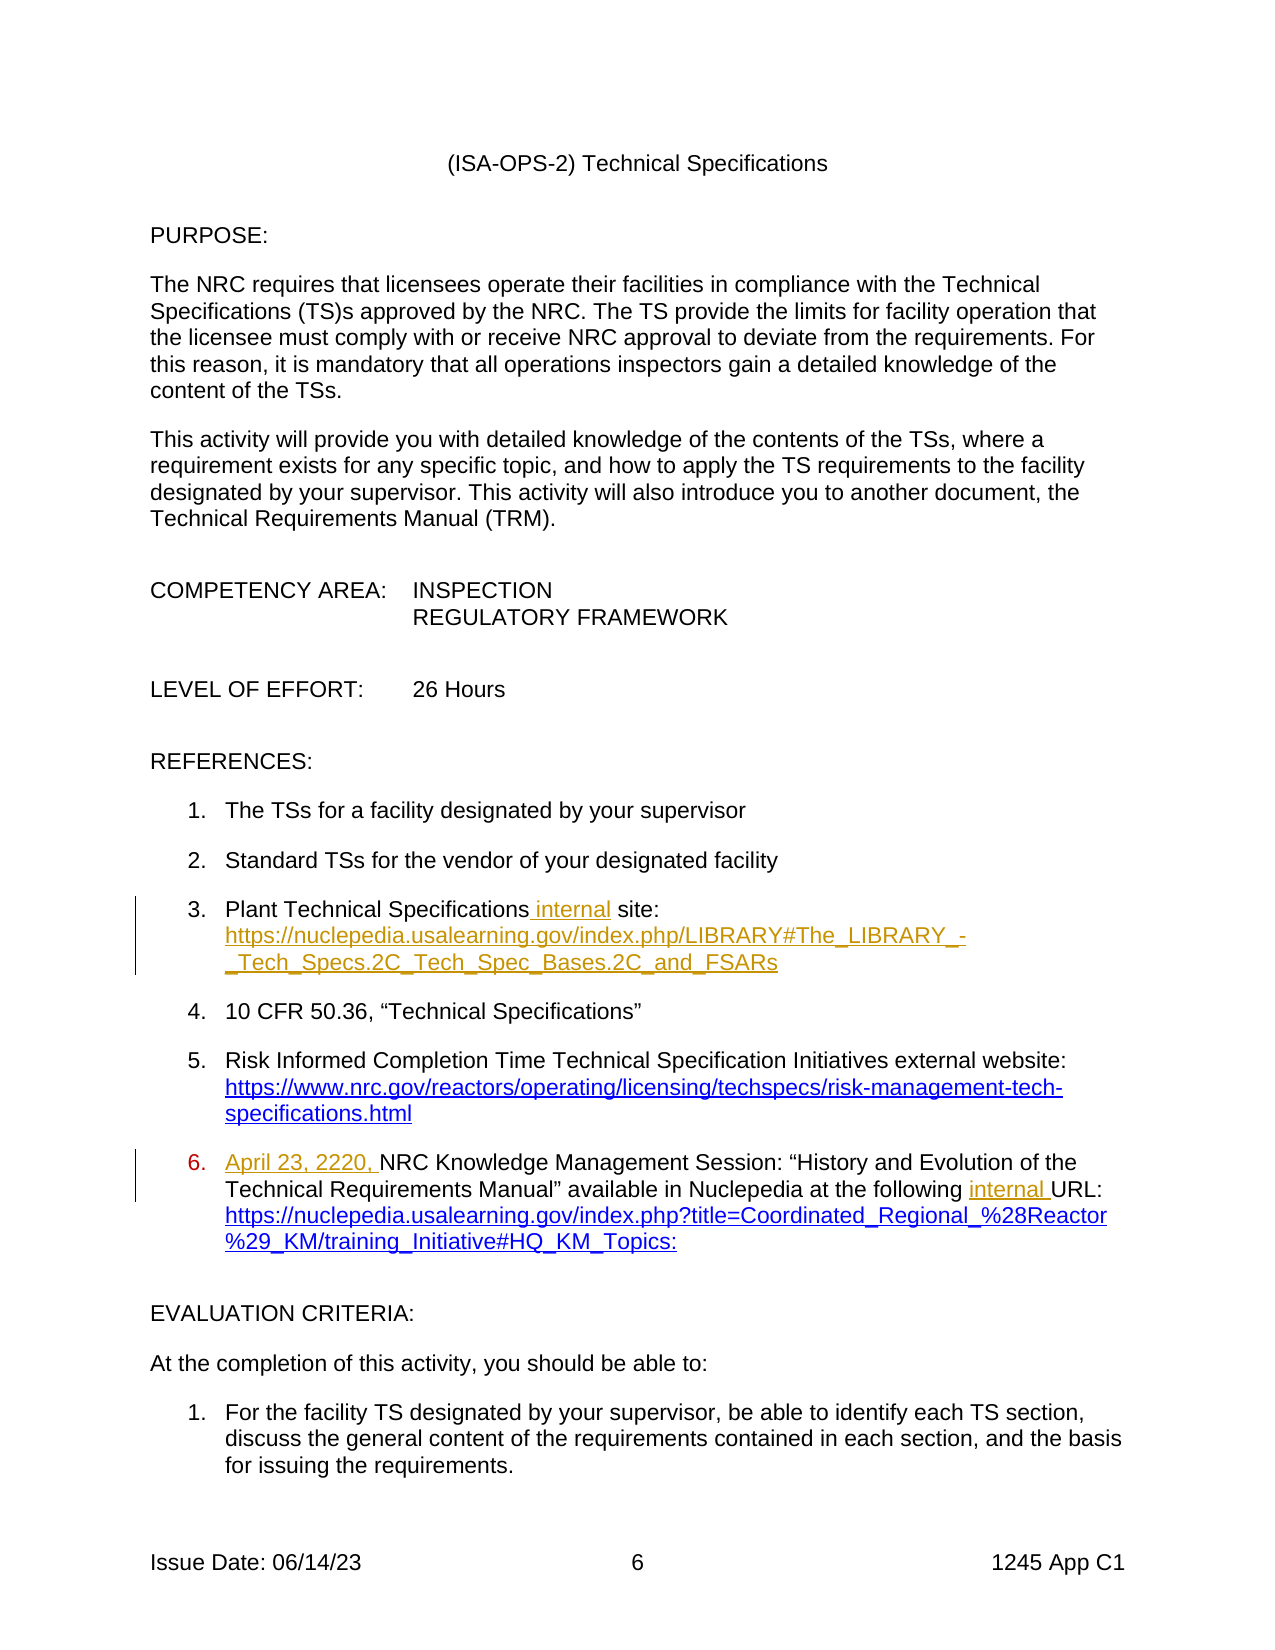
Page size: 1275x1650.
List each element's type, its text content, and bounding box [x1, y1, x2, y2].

list The TSs for a facility designated by your supervisor [187, 797, 1125, 824]
list NRC Knowledge Management Session: “History and Evolution of the Technical Requirements Manual” available in Nuclepedia at the following URL: https://nuclepedia.usalearning.gov/index.php?title=Coordinated_Regional_%28Reactor%29_KM/training_Initiative#HQ_KM_Topics: [187, 1149, 1125, 1254]
subtitle EVALUATION CRITERIA: [150, 1300, 1125, 1327]
subtitle PURPOSE: [150, 222, 1125, 248]
text This activity will provide you with detailed knowledge of the contents of the TSs, where a requirement exists for any specific topic, and how to apply the TS requirements to the facility designated by your supervisor. This activity will also introduce you to another document, the Technical Requirements Manual (TRM). [150, 426, 1125, 532]
subtitle REFERENCES: [150, 748, 1125, 774]
text (ISA-OPS-2) Technical Specifications [150, 150, 1125, 176]
subtitle COMPETENCY AREA: INSPECTION REGULATORY FRAMEWORK [150, 577, 1125, 630]
list Risk Informed Completion Time Technical Specification Initiatives external website: https://www.nrc.gov/reactors/operating/licensing/techspecs/risk-management-tech-specifications.html [187, 1047, 1125, 1126]
subtitle LEVEL OF EFFORT: 26 Hours [150, 676, 1125, 702]
list For the facility TS designated by your supervisor, be able to identify each TS section, discuss the general content of the requirements contained in each section, and the basis for issuing the requirements. [187, 1399, 1125, 1478]
list Standard TSs for the vendor of your designated facility [187, 847, 1125, 873]
list 10 CFR 50.36, “Technical Specifications” [187, 998, 1125, 1024]
text At the completion of this activity, you should be able to: [150, 1350, 1125, 1376]
list Plant Technical Specifications site: [187, 896, 1125, 975]
text The NRC requires that licensees operate their facilities in compliance with the Technical Specifications (TS)s approved by the NRC. The TS provide the limits for facility operation that the licensee must comply with or receive NRC approval to deviate from the requirements. For this reason, it is mandatory that all operations inspectors gain a detailed knowledge of the content of the TSs. [150, 271, 1125, 403]
